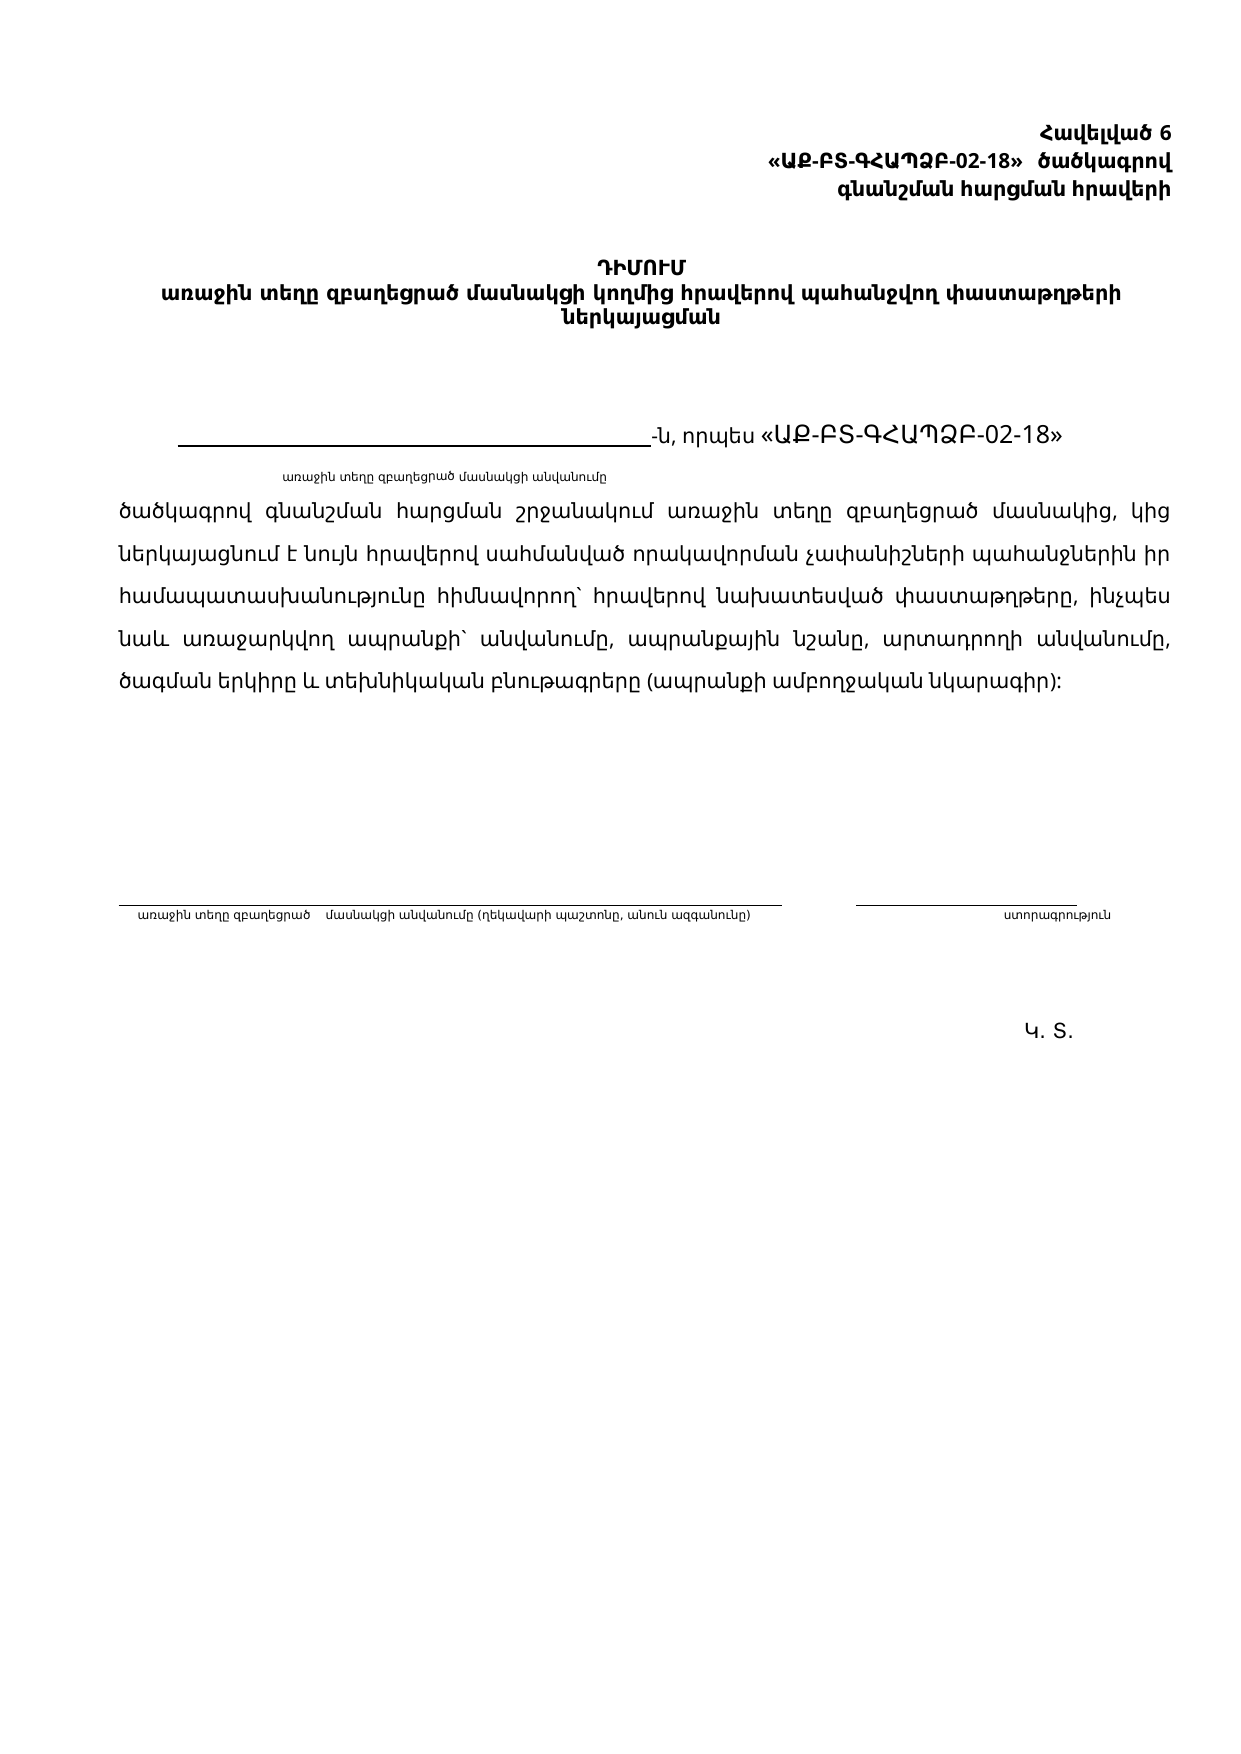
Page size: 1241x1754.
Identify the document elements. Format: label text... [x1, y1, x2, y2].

text Հավելված 6 [118, 118, 1171, 146]
text առաջին տեղը զբաղեցրած մասնակցի անվանումը [118, 468, 1171, 496]
text առաջին տեղը զբաղեցրած մասնակցի անվանումը (ղեկավարի պաշտոնը, անուն ազգանունը) ստորագրություն [118, 908, 1171, 933]
text ԴԻՄՈՒՄ [112, 256, 1171, 281]
text -ն, որպես «ԱՔ-ԲՏ-ԳՀԱՊՁԲ-02-18» [118, 417, 1171, 451]
text «ԱՔ-ԲՏ-ԳՀԱՊՁԲ-02-18» ծածկագրով [118, 146, 1171, 174]
text ծածկագրով գնանշման հարցման շրջանակում առաջին տեղը զբաղեցրած մասնակից, կից ներկայացնում է նույն հրավերով սահմանված որակավորման չափանիշների պահանջներին իր համապատասխանությունը հիմնավորող` հրավերով նախատեսված փաստաթղթերը, ինչպես նաև առաջարկվող ապրանքի` անվանումը, ապրանքային նշանը, արտադրողի անվանումը, ծագման երկիրը և տեխնիկական բնութագրերը (ապրանքի ամբողջական նկարագիր): [118, 496, 1171, 695]
text Կ. Տ. [118, 1019, 1171, 1043]
text առաջին տեղը զբաղեցրած մասնակցի կողմից հրավերով պահանջվող փաստաթղթերի ներկայացման [112, 281, 1171, 329]
text գնանշման հարցման հրավերի [118, 174, 1171, 203]
